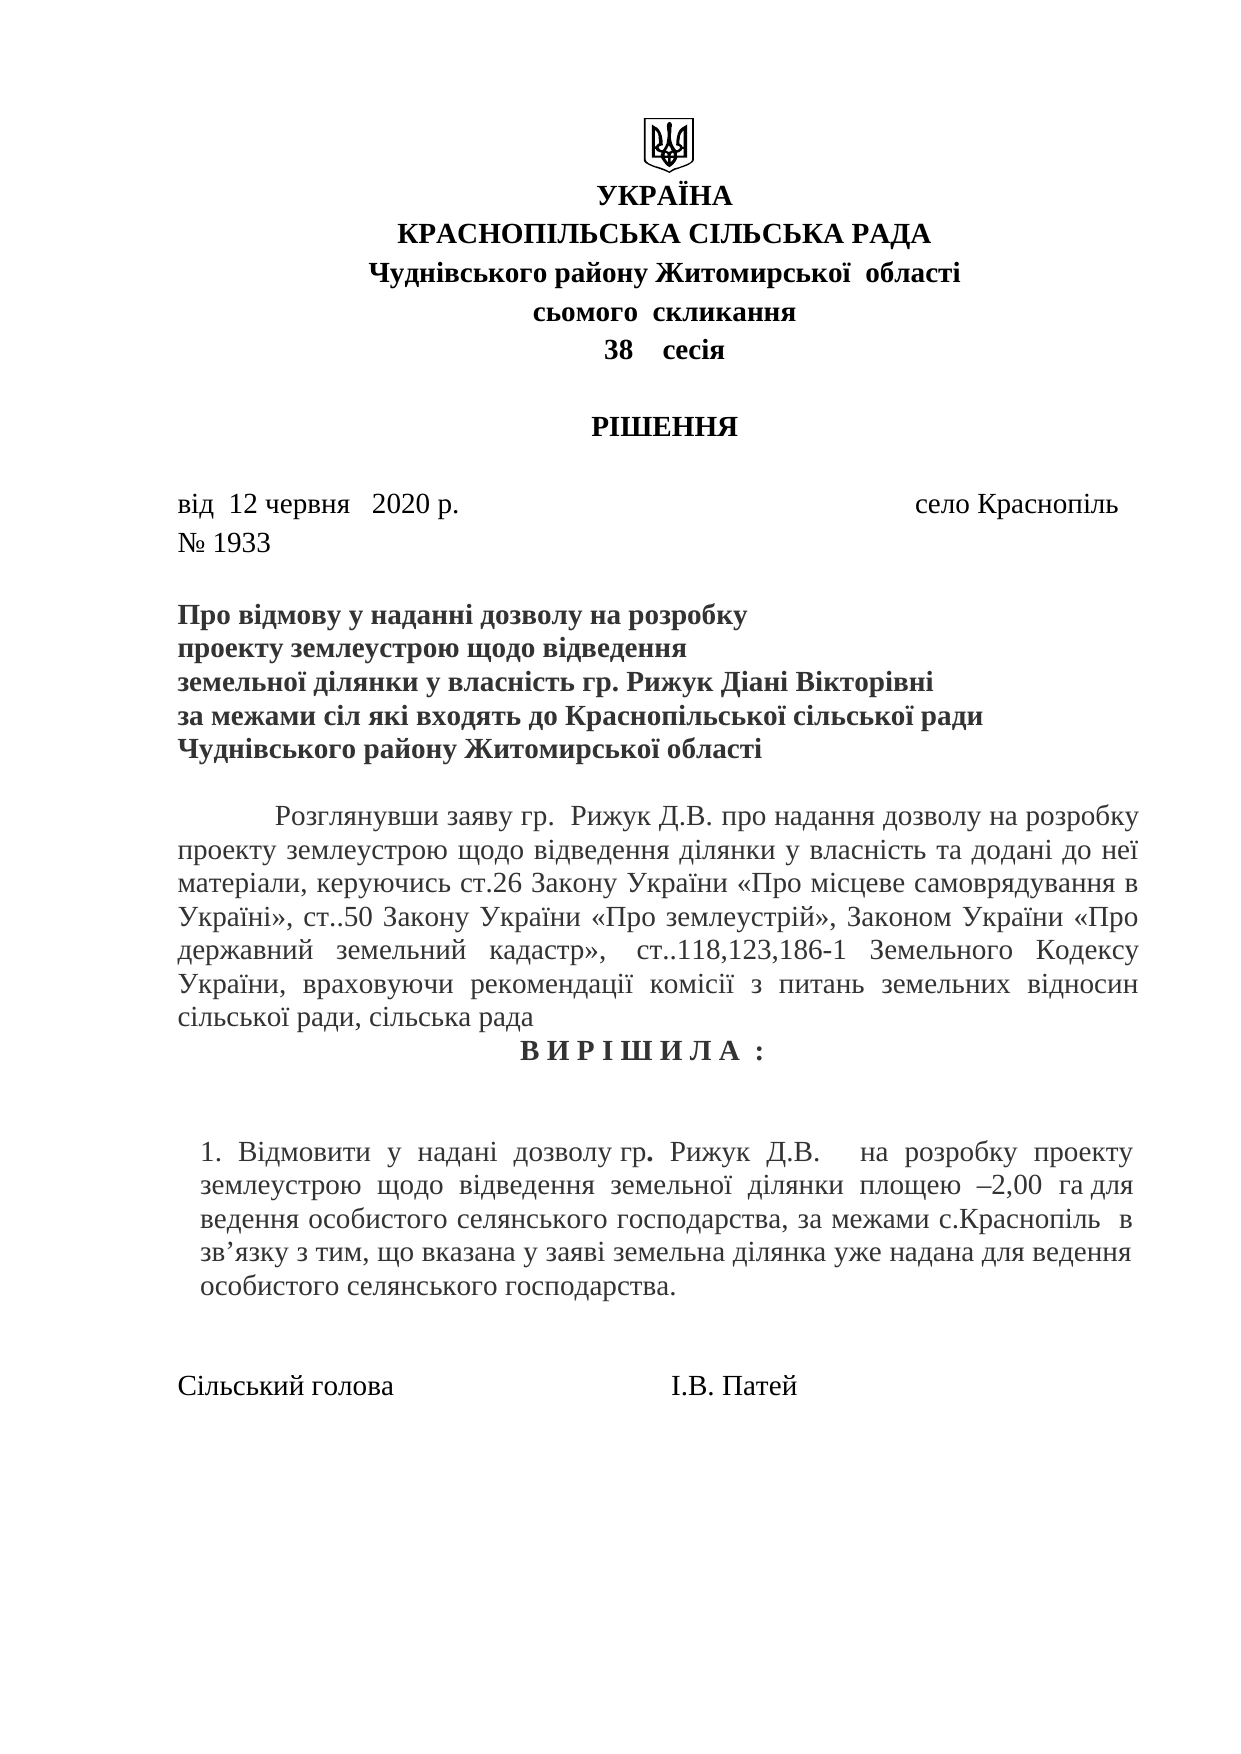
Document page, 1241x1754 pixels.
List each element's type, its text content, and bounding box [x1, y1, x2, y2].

text В И Р І Ш И Л А : [177, 1033, 1133, 1067]
text Про відмову у наданні дозволу на розробку [177, 597, 1040, 631]
text від 12 червня 2020 р. село Краснопіль [177, 486, 1152, 520]
text Чуднівського району Житомирської області [177, 731, 1040, 765]
text Сільський голова І.В. Патей [177, 1368, 1152, 1402]
text 38 сесія [177, 332, 1152, 366]
text за межами сіл які входять до Краснопільської сільської ради [177, 698, 1040, 731]
text КРАСНОПІЛЬСЬКА СІЛЬСЬКА РАДА [177, 217, 1152, 250]
text № 1933 [177, 525, 1152, 558]
text РІШЕННЯ [177, 409, 1152, 443]
text УКРАЇНА [177, 178, 1152, 212]
text проекту землеустрою щодо відведення [177, 631, 1040, 664]
text 1. Відмовити у надані дозволу гр. Рижук Д.В. на розробку проекту землеустрою щодо відведення земельної ділянки площею –2,00 га для ведення особистого селянського господарства, за межами с.Краснопіль в зв’язку з тим, що вказана у заяві земельна ділянка уже надана для ведення особистого селянського господарства. [200, 1134, 1133, 1301]
text сьомого скликання [177, 294, 1152, 327]
text Чуднівського району Житомирської області [177, 255, 1152, 289]
text Розглянувши заяву гр. Рижук Д.В. про надання дозволу на розробку проекту землеустрою щодо відведення ділянки у власність та додані до неї матеріали, керуючись ст.26 Закону України «Про місцеве самоврядування в Україні», ст..50 Закону України «Про землеустрій», Законом України «Про державний земельний кадастр», ст..118,123,186-1 Земельного Кодексу України, враховуючи рекомендації комісії з питань земельних відносин сільської ради, сільська рада [177, 798, 1139, 1033]
text земельної ділянки у власність гр. Рижук Діані Вікторівні [177, 664, 1040, 698]
